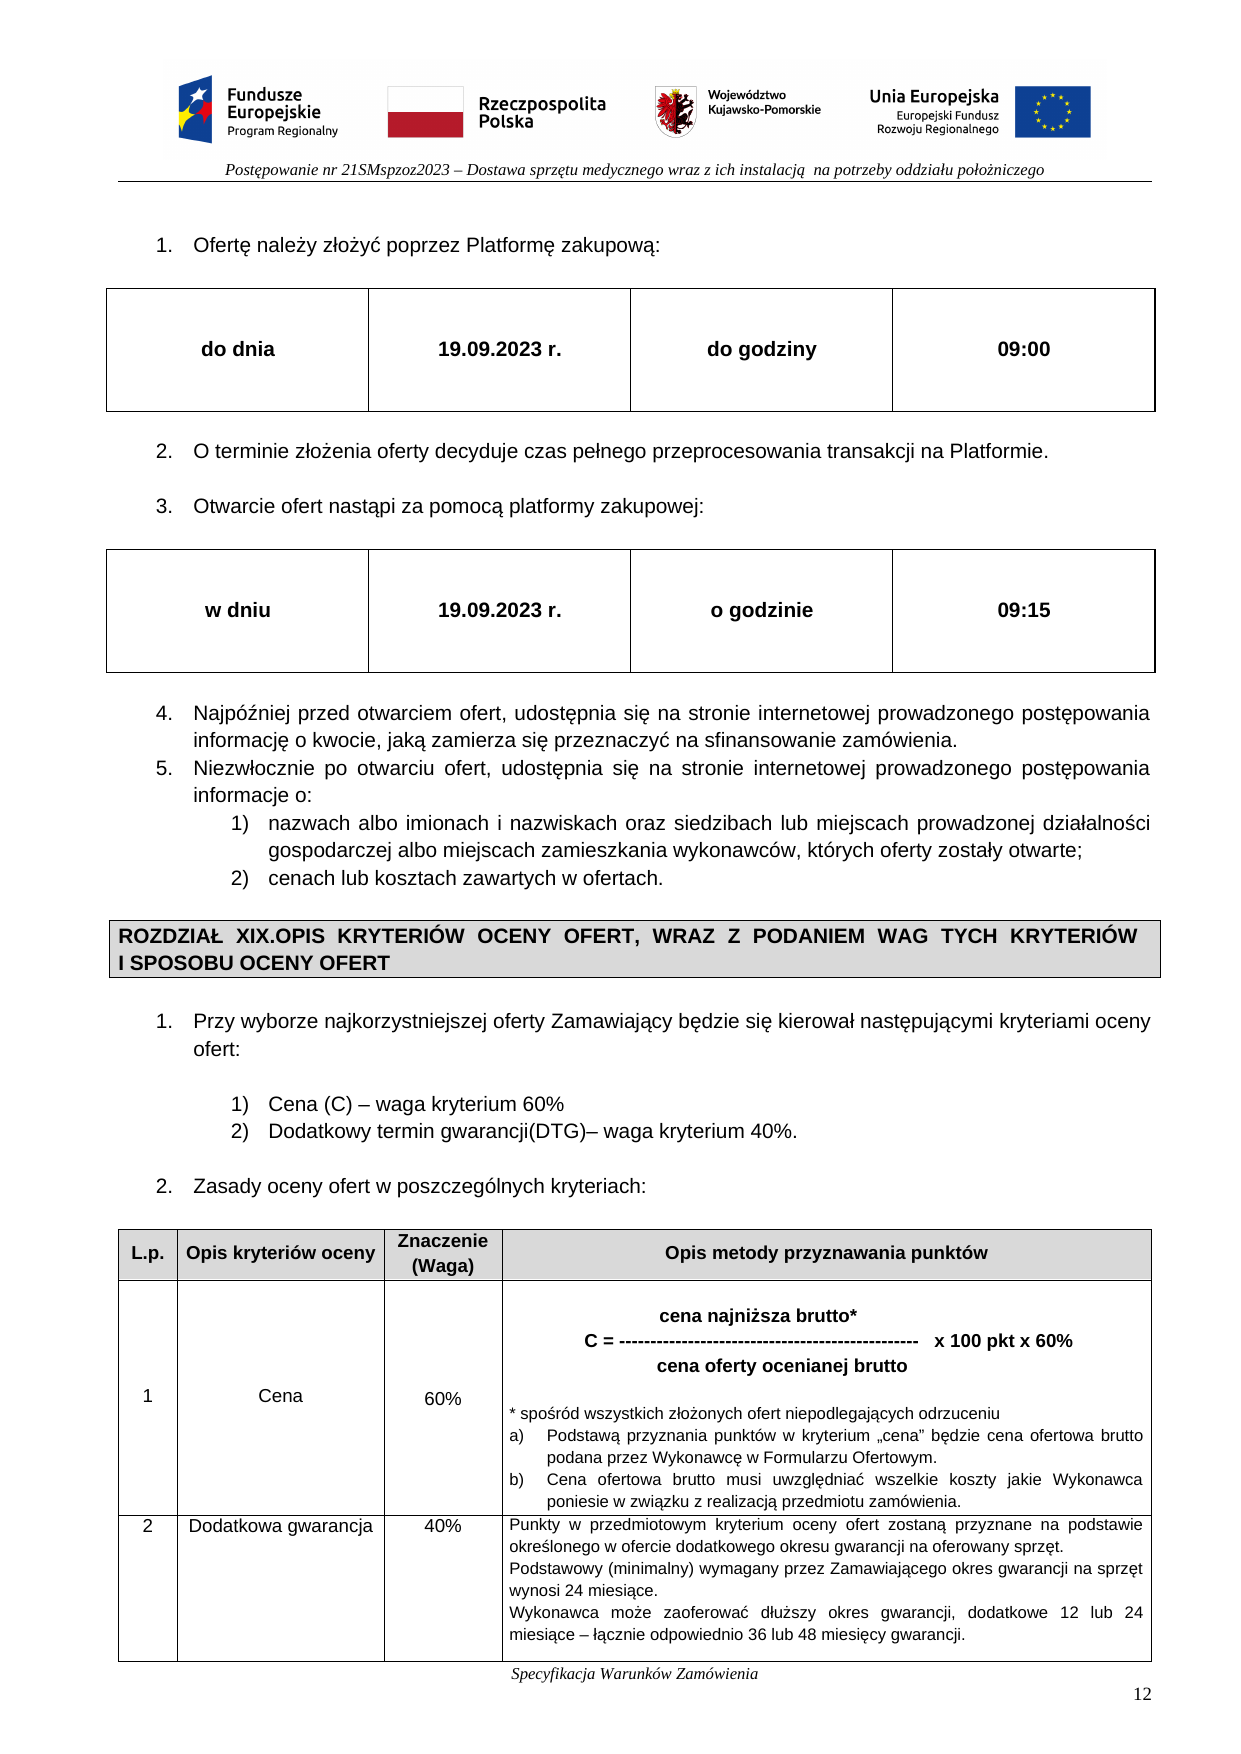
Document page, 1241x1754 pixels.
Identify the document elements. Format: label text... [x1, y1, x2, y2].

table_header 09:15 [893, 550, 1154, 672]
list O terminie złożenia oferty decyduje czas pełnego przeprocesowania transakcji na Platformie. [156, 439, 1152, 463]
table_cell 60% [385, 1281, 502, 1515]
list Przy wyborze najkorzystniejszej oferty Zamawiający będzie się kierował następującymi kryteriami oceny ofert: [156, 1009, 1152, 1061]
list Ofertę należy złożyć poprzez Platformę zakupową: [156, 233, 1152, 257]
table_header Opis kryteriów oceny [178, 1230, 384, 1279]
list Dodatkowy termin gwarancji(DTG)– waga kryterium 40%. [231, 1119, 1152, 1143]
table_header Znaczenie (Waga) [385, 1230, 502, 1279]
list Niezwłocznie po otwarciu ofert, udostępnia się na stronie internetowej prowadzonego postępowania informacje o: [156, 755, 1152, 807]
list Otwarcie ofert nastąpi za pomocą platformy zakupowej: [156, 494, 1152, 518]
table_header 09:00 [893, 289, 1154, 411]
table_cell cena najniższa brutto* C = ------------------------------------------------ x 100 pkt x 60% cena oferty ocenianej brutto * spośród wszystkich złożonych ofert niepodlegających odrzuceniu Podstawą przyznania punktów w kryterium „cena” będzie cena ofertowa brutto podana przez Wykonawcę w Formularzu Ofertowym. Cena ofertowa brutto musi uwzględniać wszelkie koszty jakie Wykonawca poniesie w związku z realizacją przedmiotu zamówienia. [503, 1281, 1151, 1515]
list nazwach albo imionach i nazwiskach oraz siedzibach lub miejscach prowadzonej działalności gospodarczej albo miejscach zamieszkania wykonawców, których oferty zostały otwarte; [231, 810, 1152, 862]
table_cell 40% [385, 1516, 502, 1661]
table_header 19.09.2023 r. [369, 289, 630, 411]
table_cell Cena [178, 1281, 384, 1515]
table_header do dnia [107, 289, 368, 411]
list cenach lub kosztach zawartych w ofertach. [231, 865, 1152, 889]
table_header o godzinie [631, 550, 892, 672]
table_header Opis metody przyznawania punktów [503, 1230, 1151, 1279]
table_cell 1 [119, 1281, 177, 1515]
table_cell Dodatkowa gwarancja [178, 1516, 384, 1661]
table_header w dniu [107, 550, 368, 672]
text ROZDZIAŁ XIX.OPIS KRYTERIÓW OCENY OFERT, WRAZ Z PODANIEM WAG TYCH KRYTERIÓW I SPOSOBU OCENY OFERT [110, 921, 1160, 977]
list Zasady oceny ofert w poszczególnych kryteriach: [156, 1174, 1152, 1198]
table_header 19.09.2023 r. [369, 550, 630, 672]
picture [162, 59, 1107, 160]
list Najpóźniej przed otwarciem ofert, udostępnia się na stronie internetowej prowadzonego postępowania informację o kwocie, jaką zamierza się przeznaczyć na sfinansowanie zamówienia. [156, 700, 1152, 752]
list Cena (C) – waga kryterium 60% [231, 1092, 1152, 1116]
table_header L.p. [119, 1230, 177, 1279]
table_cell 2 [119, 1516, 177, 1661]
table_header do godziny [631, 289, 892, 411]
